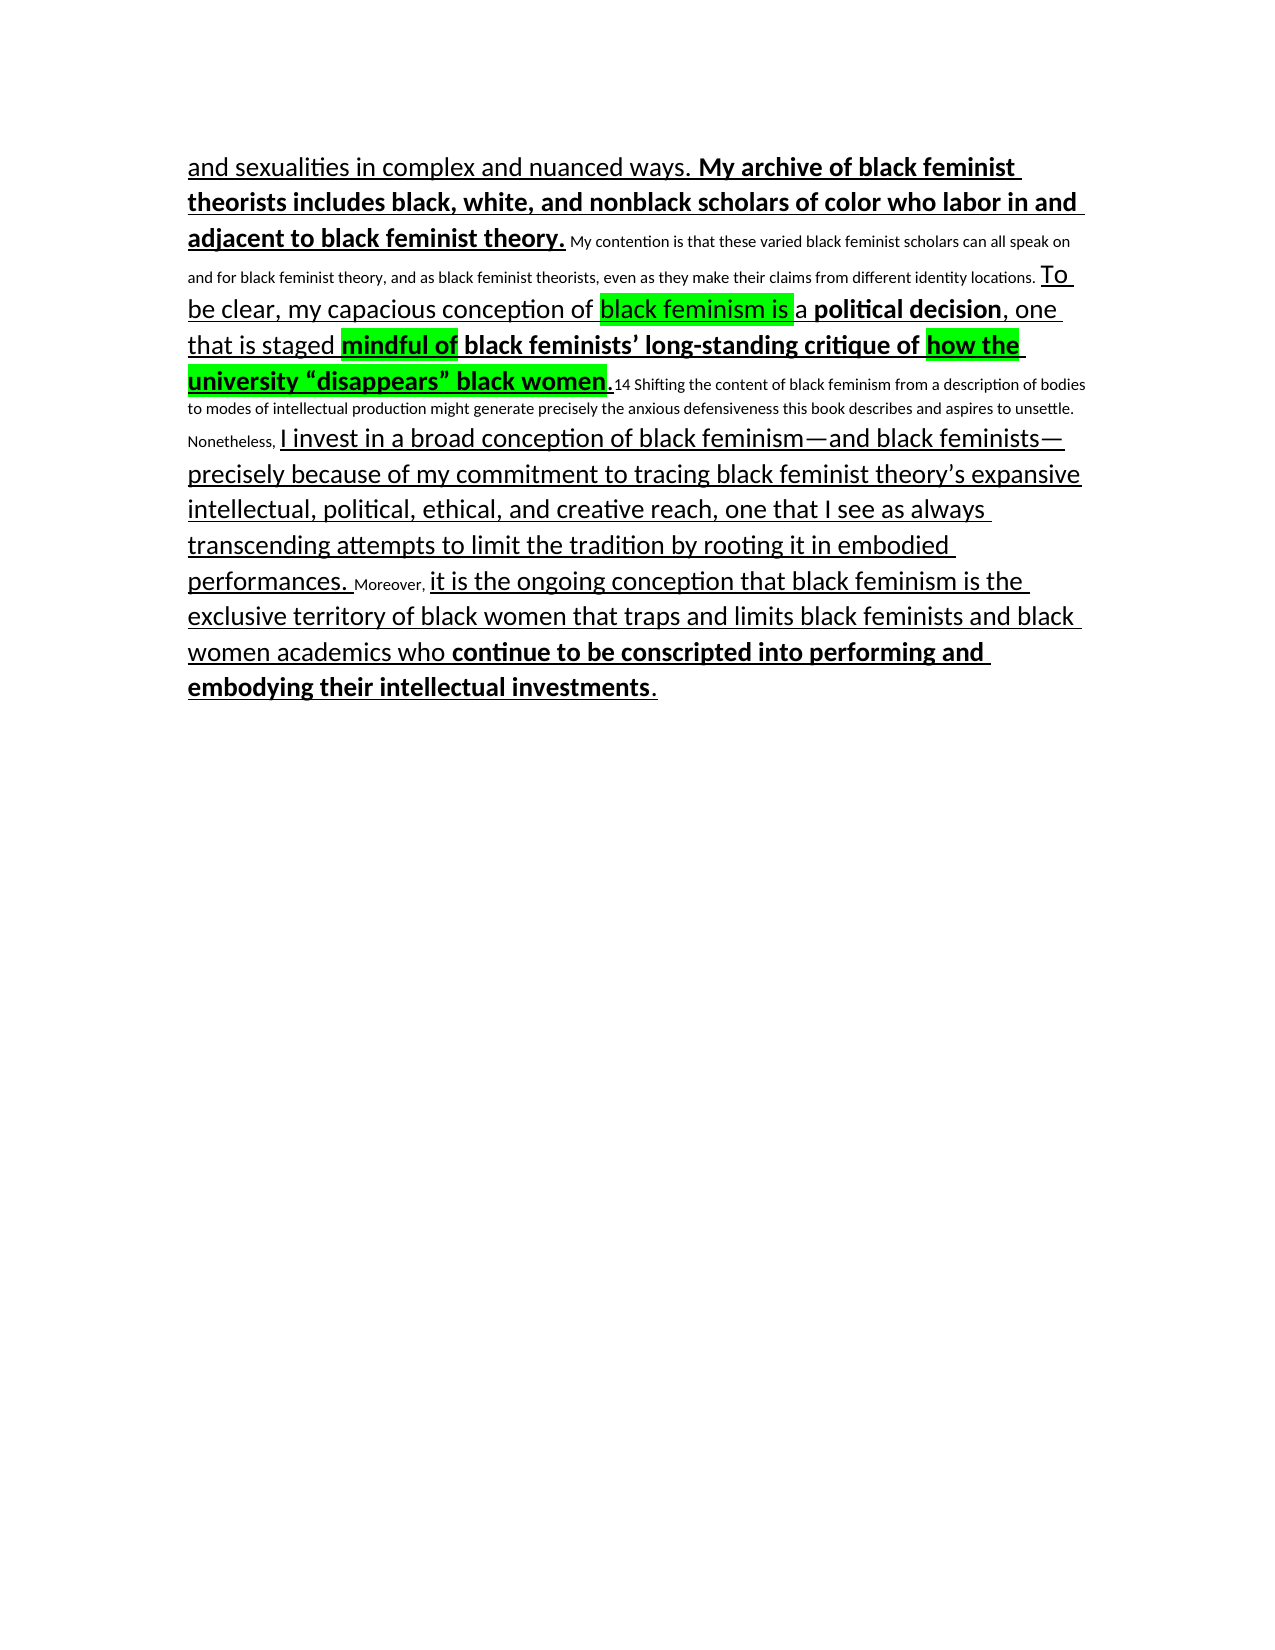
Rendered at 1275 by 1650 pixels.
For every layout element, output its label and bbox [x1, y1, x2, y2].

text [187, 150, 1087, 704]
